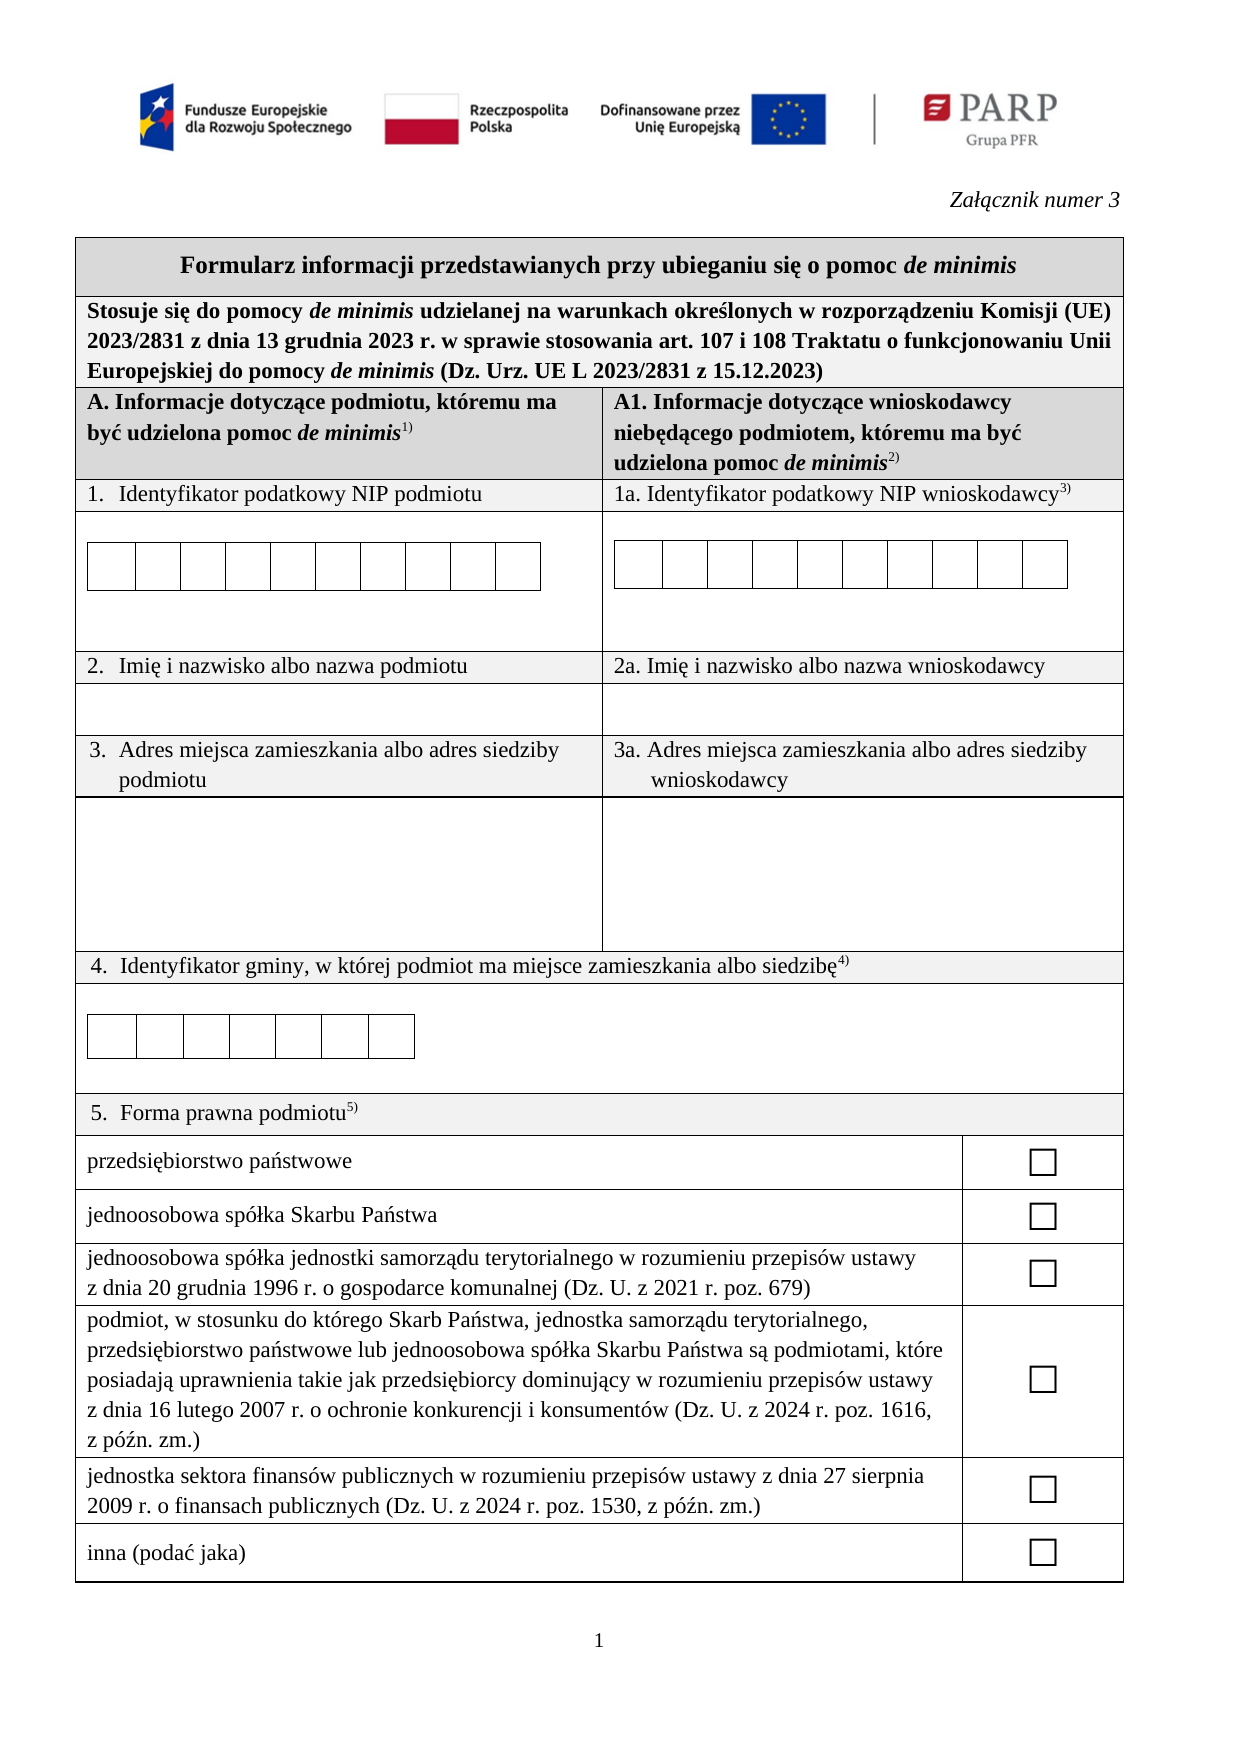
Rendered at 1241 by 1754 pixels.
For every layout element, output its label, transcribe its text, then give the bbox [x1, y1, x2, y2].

table_cell jednoosobowa spółka jednostki samorządu terytorialnego w rozumieniu przepisów ustawy z dnia 20 grudnia 1996 r. o gospodarce komunalnej (Dz. U. z 2021 r. poz. 679) [76, 1244, 962, 1305]
table_cell A1. Informacje dotyczące wnioskodawcy niebędącego podmiotem, któremu ma być udzielona pomoc de minimis) [603, 388, 1123, 479]
table_cell [603, 798, 1123, 951]
picture [126, 75, 1072, 161]
table_cell [76, 798, 602, 951]
table_cell podmiot, w stosunku do którego Skarb Państwa, jednostka samorządu terytorialnego, przedsiębiorstwo państwowe lub jednoosobowa spółka Skarbu Państwa są podmiotami, które posiadają uprawnienia takie jak przedsiębiorcy dominujący w rozumieniu przepisów ustawy z dnia 16 lutego 2007 r. o ochronie konkurencji i konsumentów (Dz. U. z 2024 r. poz. 1616, z późn. zm.) [76, 1306, 962, 1457]
table_cell Identyfikator gminy, w której podmiot ma miejsce zamieszkania albo siedzibę) [76, 952, 1123, 983]
table_cell jednostka sektora finansów publicznych w rozumieniu przepisów ustawy z dnia 27 sierpnia 2009 r. o finansach publicznych (Dz. U. z 2024 r. poz. 1530, z późn. zm.) [76, 1458, 962, 1522]
table_cell Stosuje się do pomocy de minimis udzielanej na warunkach określonych w rozporządzeniu Komisji (UE) 2023/2831 z dnia 13 grudnia 2023 r. w sprawie stosowania art. 107 i 108 Traktatu o funkcjonowaniu Unii Europejskiej do pomocy de minimis (Dz. Urz. UE L 2023/2831 z 15.12.2023) [76, 297, 1123, 387]
table_cell [76, 984, 1123, 1093]
table_cell [603, 684, 1123, 735]
table_cell A. Informacje dotyczące podmiotu, któremu ma być udzielona pomoc de minimis) [76, 388, 602, 479]
table_cell [76, 684, 602, 735]
table_cell Adres miejsca zamieszkania albo adres siedziby podmiotu [76, 736, 602, 796]
table_cell Forma prawna podmiotu) [76, 1094, 1123, 1135]
table_cell 3a. Adres miejsca zamieszkania albo adres siedziby wnioskodawcy [603, 736, 1123, 796]
table_cell jednoosobowa spółka Skarbu Państwa [76, 1190, 962, 1243]
table_cell 1a. Identyfikator podatkowy NIP wnioskodawcy) [603, 480, 1123, 511]
table_header Formularz informacji przedstawianych przy ubieganiu się o pomoc de minimis [76, 238, 1123, 296]
table_cell inna (podać jaka) [76, 1524, 962, 1581]
table_cell Identyfikator podatkowy NIP podmiotu [76, 480, 602, 511]
text Załącznik numer 3 [75, 186, 1122, 212]
table_cell przedsiębiorstwo państwowe [76, 1136, 962, 1189]
table_cell [603, 512, 1123, 651]
table_cell [76, 512, 602, 651]
table_cell Imię i nazwisko albo nazwa podmiotu [76, 652, 602, 683]
table_cell 2a. Imię i nazwisko albo nazwa wnioskodawcy [603, 652, 1123, 683]
